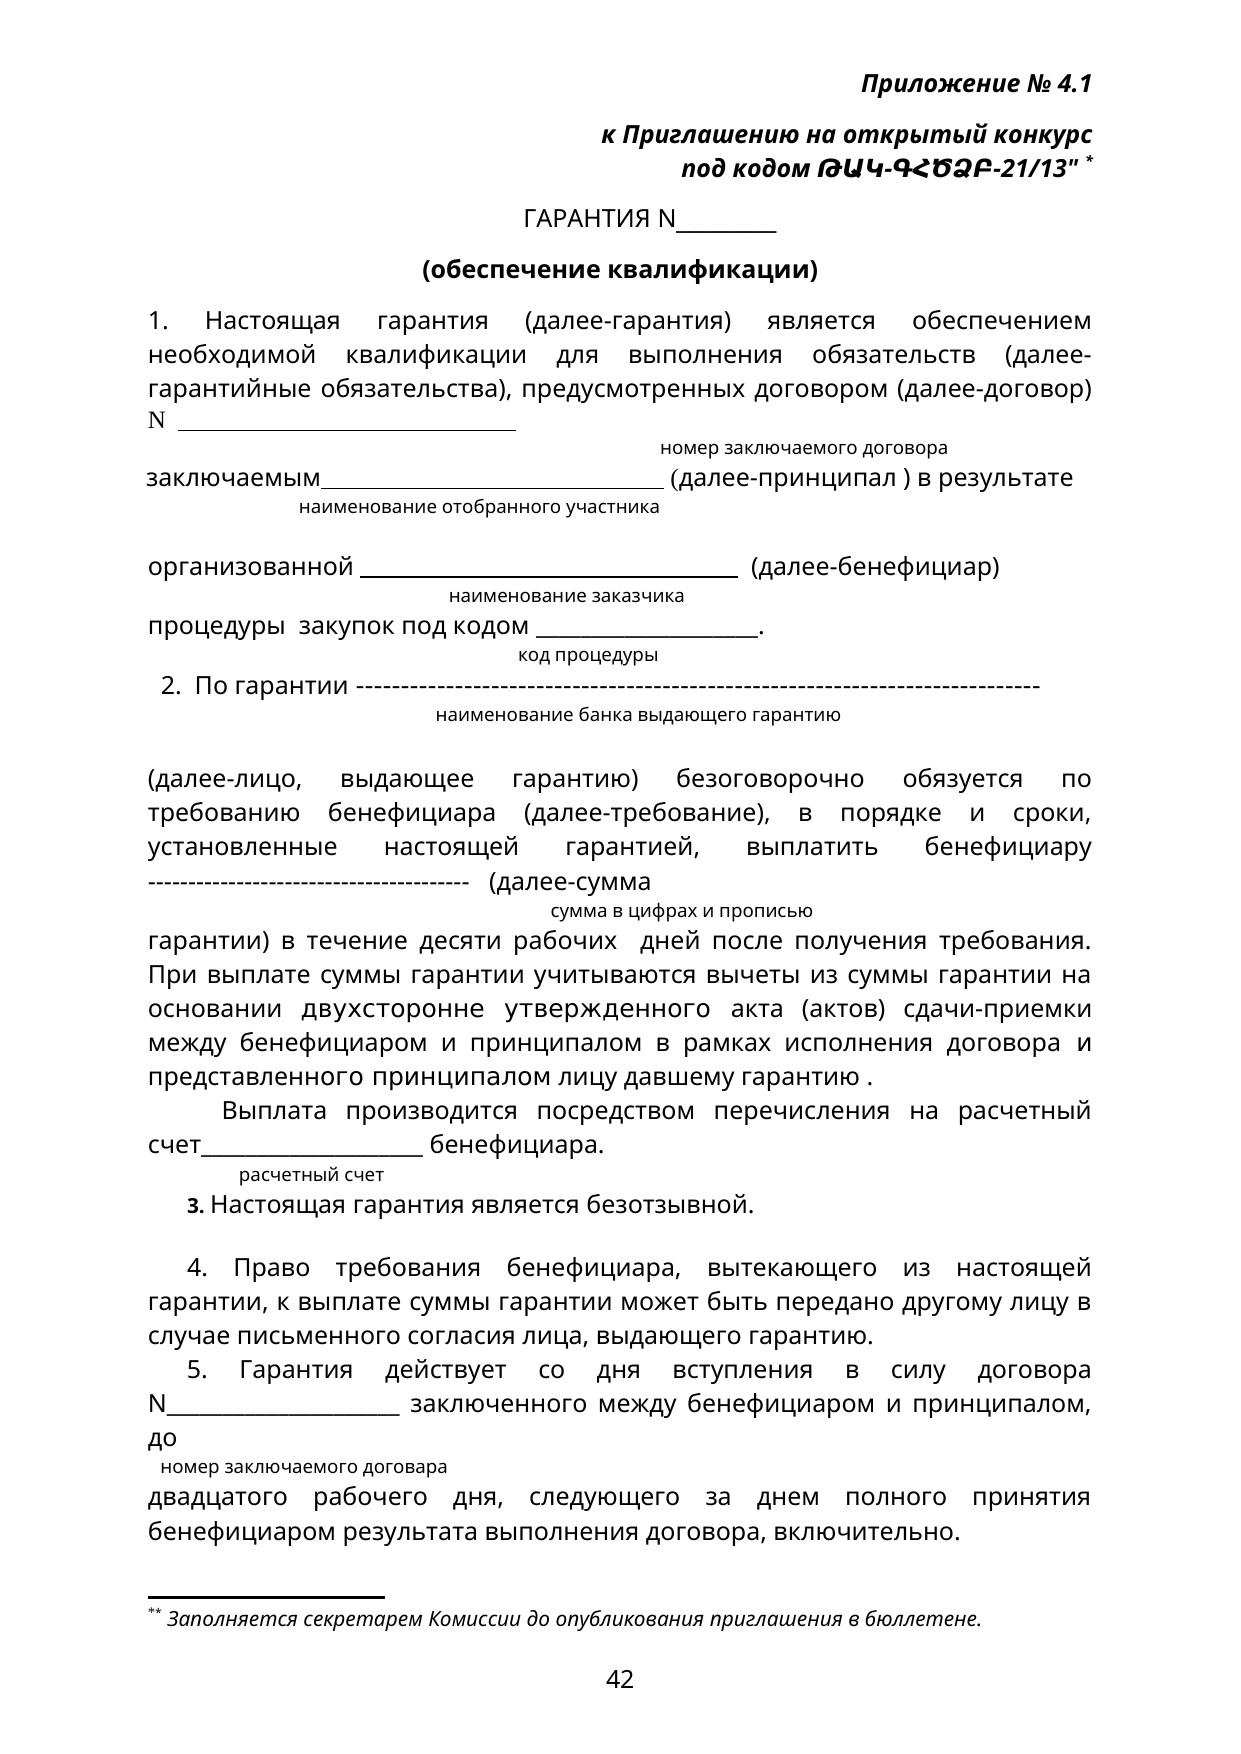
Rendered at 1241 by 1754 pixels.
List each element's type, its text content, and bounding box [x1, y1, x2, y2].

text наименование заказчика [281, 582, 1092, 608]
text наименование отобранного участника [133, 494, 1092, 519]
text код процедуры [148, 642, 1092, 667]
text наименование банка выдающего гарантию [148, 701, 1092, 727]
text (обеспечение квалификации) [207, 252, 1034, 286]
text процедуры закупок под кодом ____________________. [148, 608, 1092, 642]
text 5. Гарантия действует со дня вступления в силу договора N_____________________ заключенного между бенефициаром и принципалом, до [148, 1351, 1092, 1453]
text организованной (далее-бенефициар) [148, 548, 1092, 582]
text номер заключаемого договара [148, 1453, 1092, 1479]
text 2. По гарантии ---------------------------------------------------------------------------- [148, 667, 1092, 701]
text 4. Право требования бенефициара, вытекающего из настоящей гарантии, к выплате суммы гарантии может быть передано другому лицу в случае письменного согласия лица, выдающего гарантию. [148, 1249, 1092, 1351]
text заключаемым (далее-принципал ) в результате [133, 460, 1092, 494]
text Выплата производится посредством перечисления на расчетный счет____________________ бенефициара. [148, 1093, 1092, 1161]
text ГАРАНТИЯ N________ [148, 201, 1092, 235]
text 1. Настоящая гарантия (далее-гарантия) является обеспечением необходимой квалификации для выполнения обязательств (далее-гарантийные обязательства), предусмотренных договором (далее-договор) N [148, 303, 1092, 434]
text гарантии) в течение десяти рабочих дней после получения требования. При выплате суммы гарантии учитываются вычеты из суммы гарантии на основании двухсторонне утвержденного акта (актов) сдачи-приемки между бенефициаром и принципалом в рамках исполнения договора и представленного принципалом лицу давшему гарантию . [148, 923, 1092, 1093]
text (далее-лицо, выдающее гарантию) безоговорочно обязуется по требованию бенефициара (далее-требование), в порядке и сроки, установленные настоящей гарантией, выплатить бенефициару ---------------------------------------- (далее-сумма [148, 761, 1092, 897]
text Приложение № 4.1 [148, 66, 1092, 100]
text сумма в цифрах и прописью [148, 897, 1092, 923]
text к Приглашению на открытый конкурс под кодом ԹԱԿ-ԳՀԾՁԲ-21/13" * [148, 116, 1092, 184]
text 3. Настоящая гарантия является безотзывной. [148, 1187, 1092, 1221]
text номер заключаемого договора [133, 434, 1092, 460]
text расчетный счет [148, 1161, 1092, 1187]
text двадцатого рабочего дня, следующего за днем полного принятия бенефициаром результата выполнения договора, включительно. [148, 1479, 1092, 1547]
